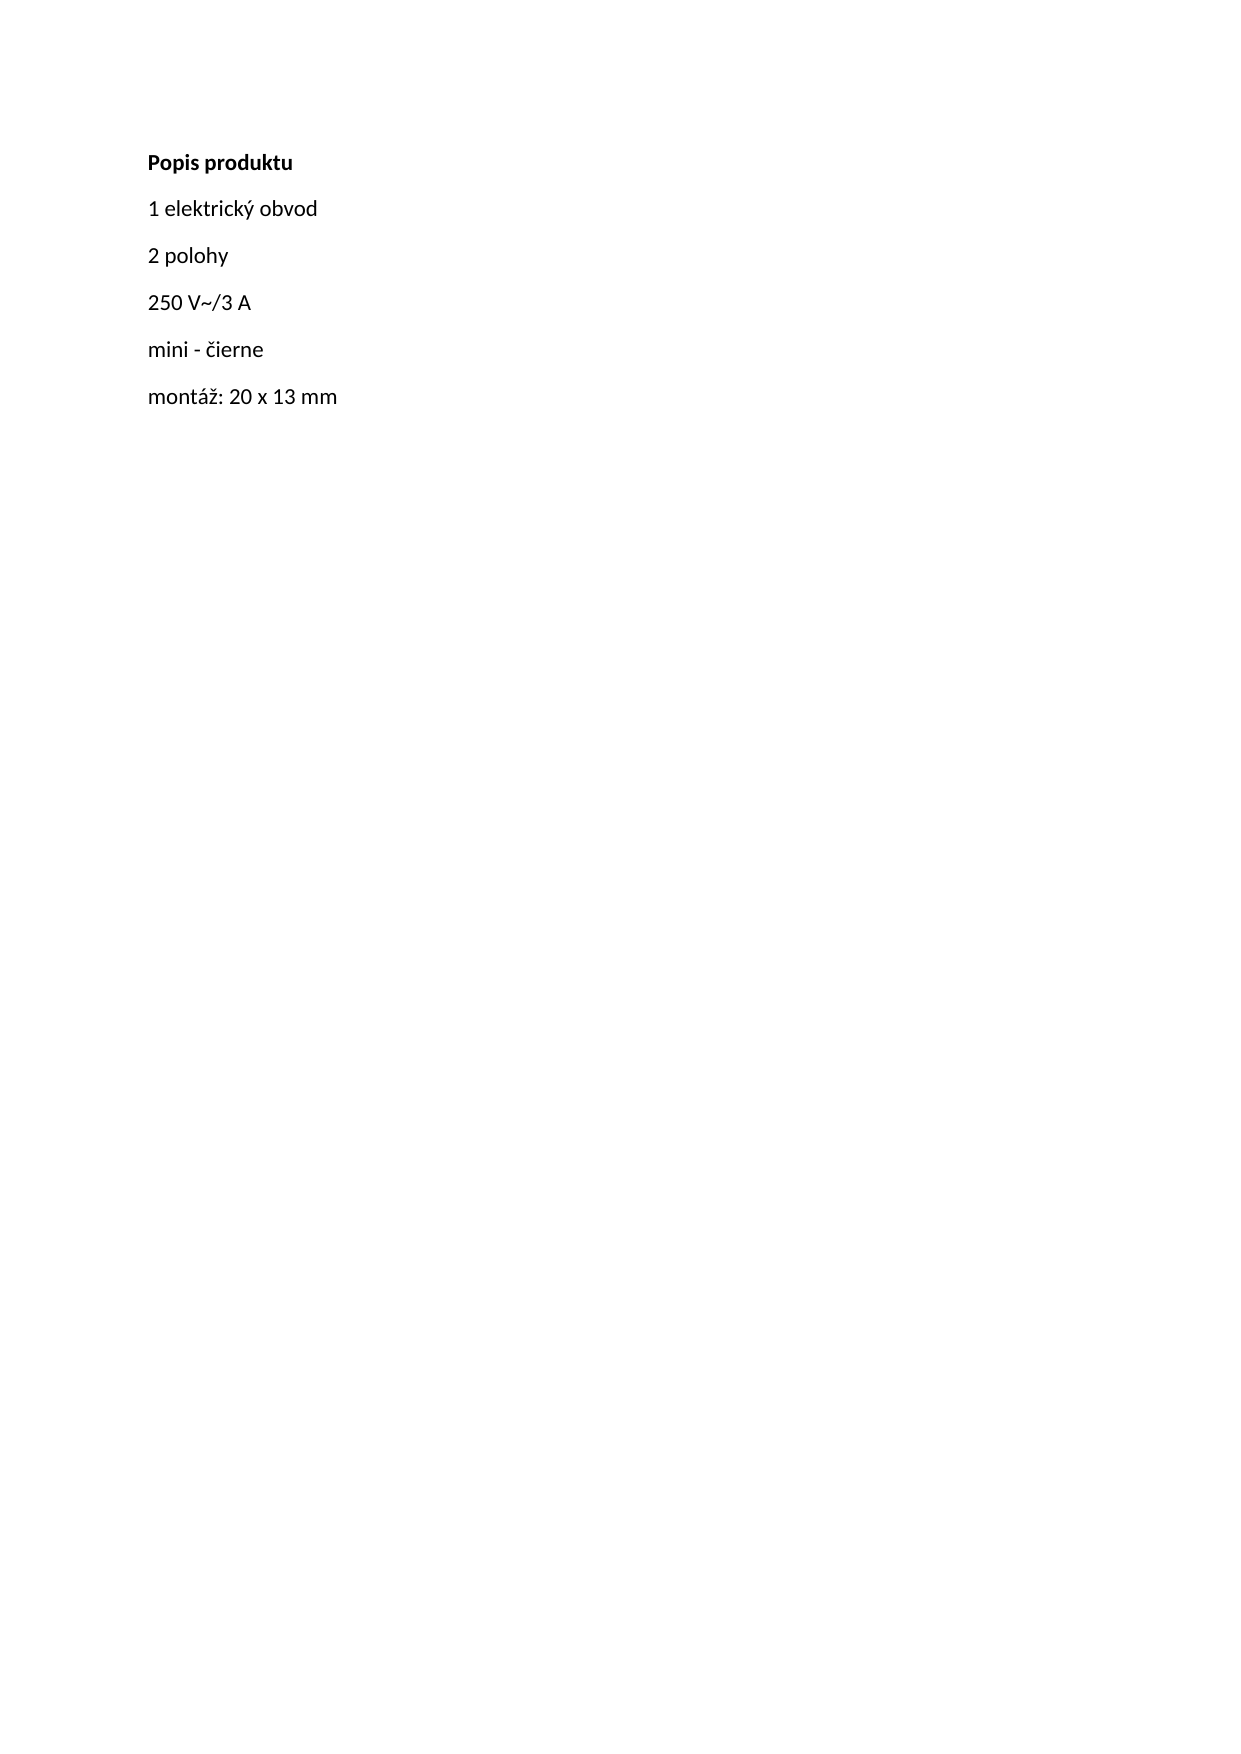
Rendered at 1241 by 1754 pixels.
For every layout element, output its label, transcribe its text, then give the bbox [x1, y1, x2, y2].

text 250 V~/3 A [148, 288, 1093, 316]
text 2 polohy [148, 241, 1093, 269]
text mini - čierne [148, 335, 1093, 363]
text 1 elektrický obvod [148, 194, 1093, 222]
text Popis produktu [148, 148, 1093, 176]
text montáž: 20 x 13 mm [148, 382, 1093, 410]
